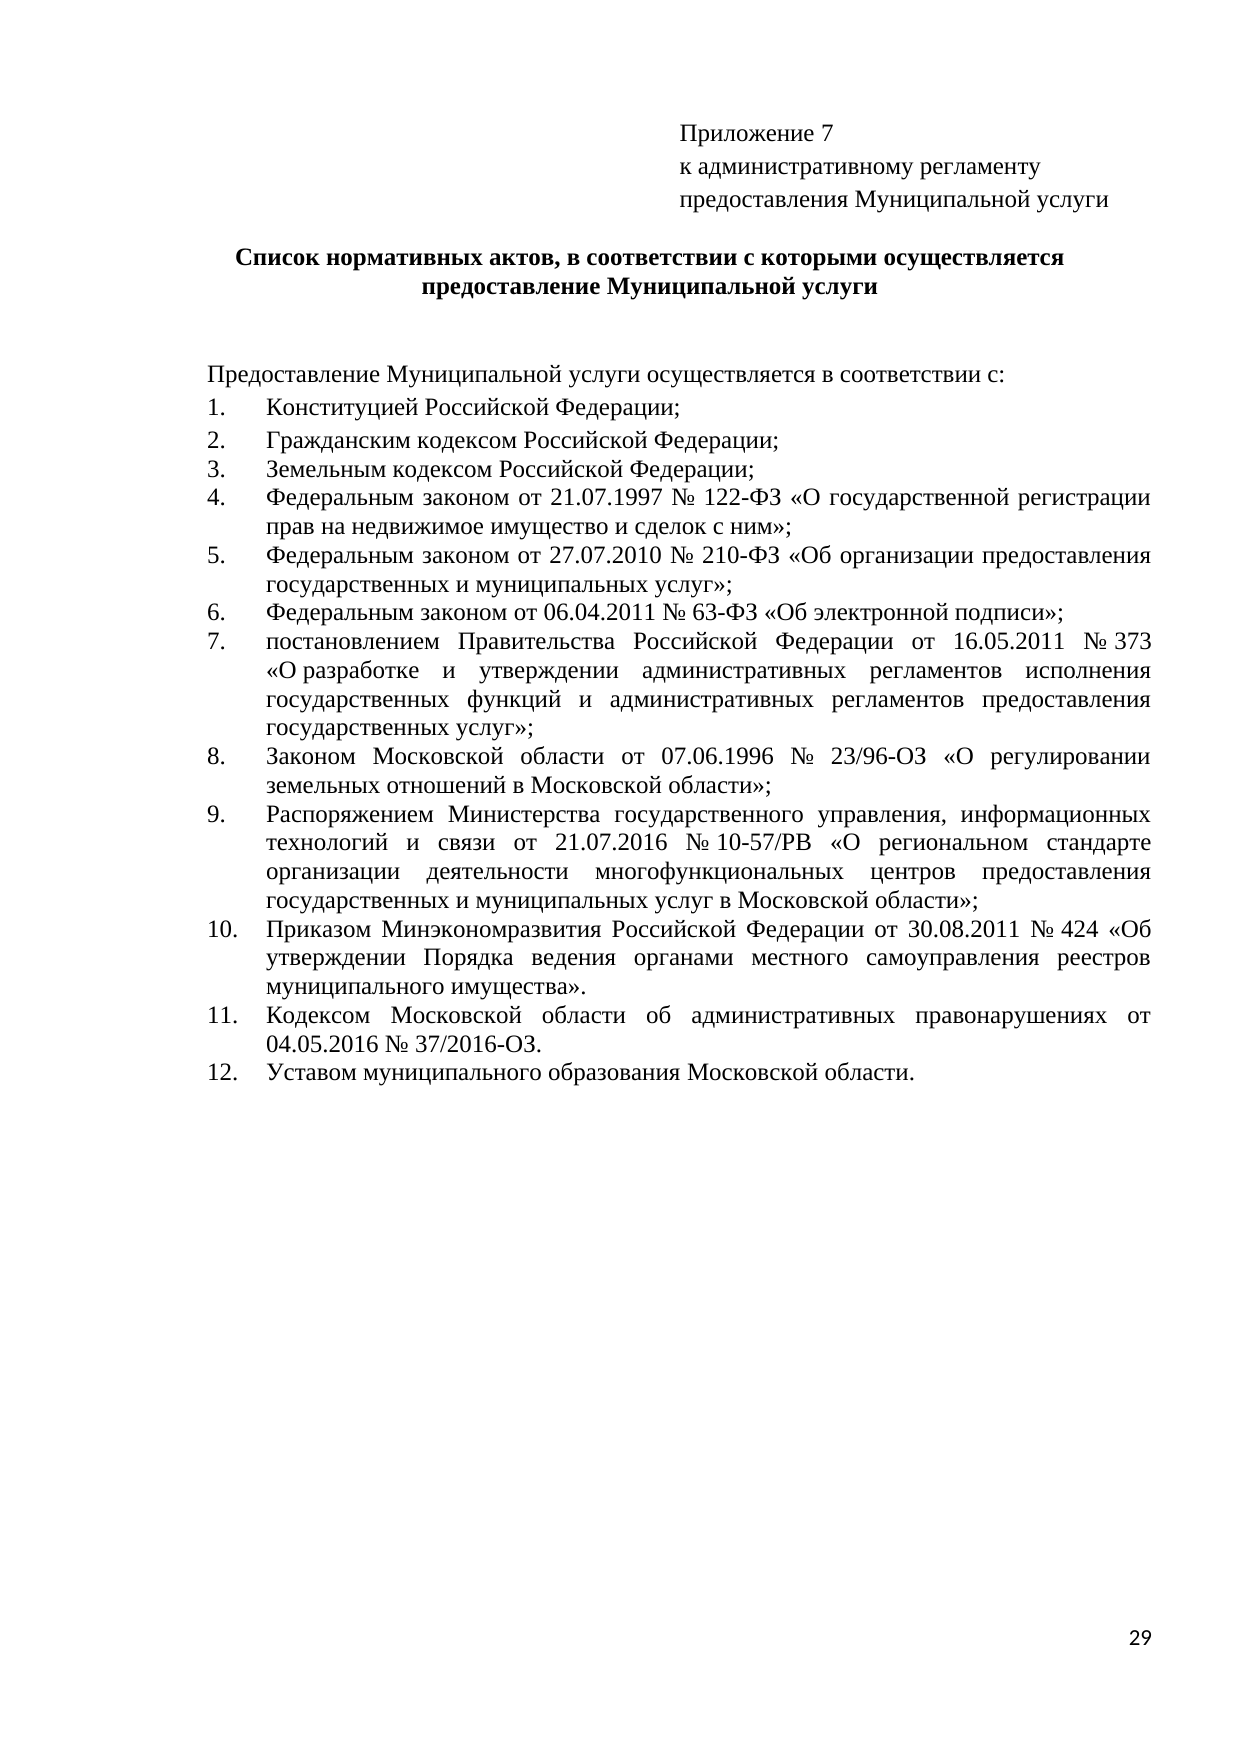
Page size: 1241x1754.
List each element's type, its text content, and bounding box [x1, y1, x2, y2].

list Уставом муниципального образования Московской области. [207, 1057, 1152, 1086]
text к административному регламенту предоставления Муниципальной услуги [679, 151, 1152, 213]
list Кодексом Московской области об административных правонарушениях от 04.05.2016 № 37/2016-ОЗ. [207, 1000, 1152, 1057]
list Земельным кодексом Российской Федерации; [207, 454, 1152, 482]
list Законом Московской области от 07.06.1996 № 23/96-ОЗ «О регулировании земельных отношений в Московской области»; [207, 741, 1152, 799]
text Предоставление Муниципальной услуги осуществляется в соответствии с: [207, 359, 1152, 388]
list Конституцией Российской Федерации; [207, 392, 1152, 421]
list Федеральным законом от 27.07.2010 № 210-ФЗ «Об организации предоставления государственных и муниципальных услуг»; [207, 540, 1152, 597]
list Федеральным законом от 21.07.1997 № 122-ФЗ «О государственной регистрации прав на недвижимое имущество и сделок с ним»; [207, 482, 1152, 540]
subtitle Список нормативных актов, в соответствии с которыми осуществляется предоставление Муниципальной услуги [148, 242, 1152, 300]
list постановлением Правительства Российской Федерации от 16.05.2011 № 373 «О разработке и утверждении административных регламентов исполнения государственных функций и административных регламентов предоставления государственных услуг»; [207, 626, 1152, 741]
list Распоряжением Министерства государственного управления, информационных технологий и связи от 21.07.2016 № 10-57/РВ «О региональном стандарте организации деятельности многофункциональных центров предоставления государственных и муниципальных услуг в Московской области»; [207, 799, 1152, 914]
list Федеральным законом от 06.04.2011 № 63-ФЗ «Об электронной подписи»; [207, 597, 1152, 626]
text Приложение 7 [679, 118, 1152, 147]
list Приказом Минэкономразвития Российской Федерации от 30.08.2011 № 424 «Об утверждении Порядка ведения органами местного самоуправления реестров муниципального имущества». [207, 914, 1152, 1000]
list Гражданским кодексом Российской Федерации; [207, 425, 1152, 454]
